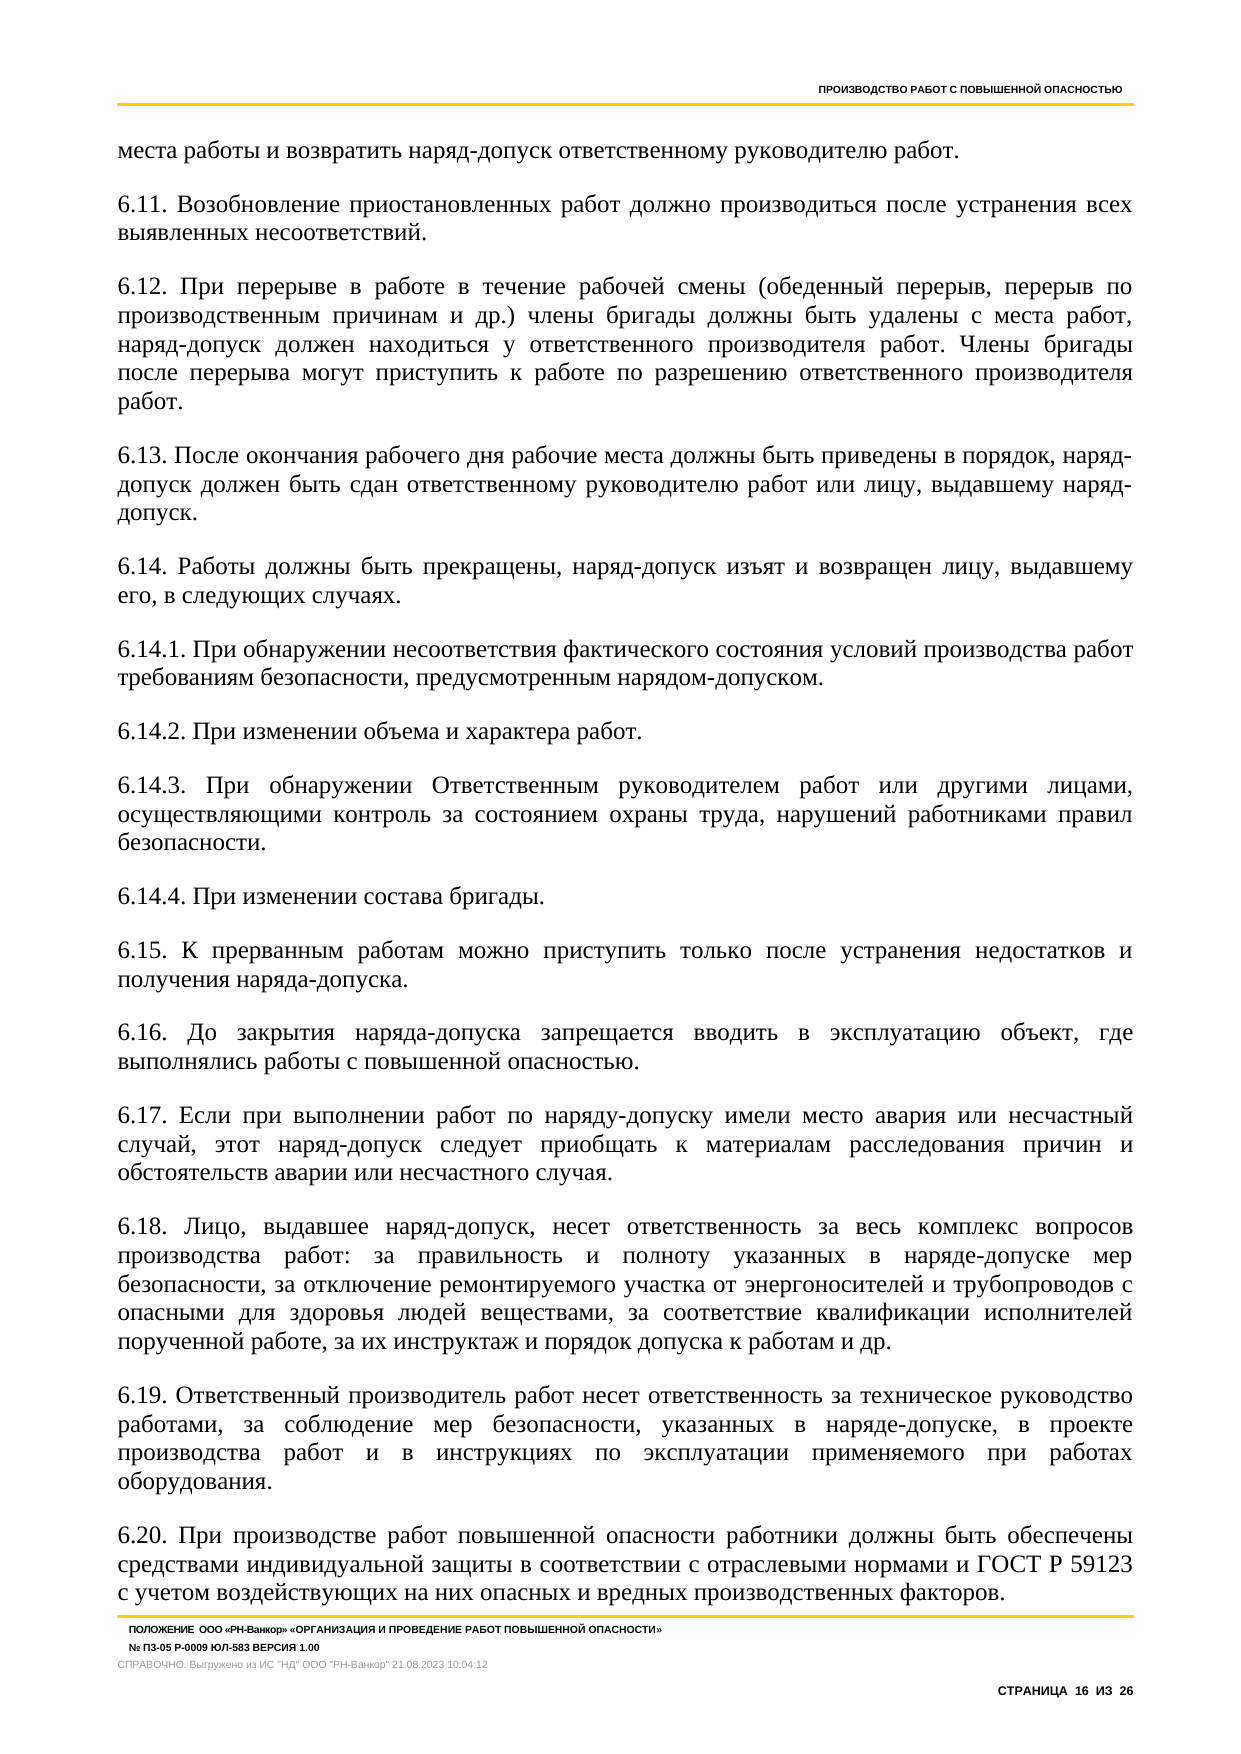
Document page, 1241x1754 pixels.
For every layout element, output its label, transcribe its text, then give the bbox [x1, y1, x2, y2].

text 6.15. К прерванным работам можно приступить только после устранения недостатков и получения наряда-допуска. [117, 935, 1134, 992]
text 6.17. Если при выполнении работ по наряду-допуску имели место авария или несчастный случай, этот наряд-допуск следует приобщать к материалам расследования причин и обстоятельств аварии или несчастного случая. [117, 1100, 1134, 1186]
text 6.13. После окончания рабочего дня рабочие места должны быть приведены в порядок, наряд-допуск должен быть сдан ответственному руководителю работ или лицу, выдавшему наряд-допуск. [117, 440, 1134, 526]
text 6.14.2. При изменении объема и характера работ. [117, 716, 1134, 745]
text 6.12. При перерыве в работе в течение рабочей смены (обеденный перерыв, перерыв по производственным причинам и др.) члены бригады должны быть удалены с места работ, наряд-допуск должен находиться у ответственного производителя работ. Члены бригады после перерыва могут приступить к работе по разрешению ответственного производителя работ. [117, 271, 1134, 415]
text 6.14.1. При обнаружении несоответствия фактического состояния условий производства работ требованиям безопасности, предусмотренным нарядом-допуском. [117, 634, 1134, 691]
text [117, 135, 1134, 164]
text 6.18. Лицо, выдавшее наряд-допуск, несет ответственность за весь комплекс вопросов производства работ: за правильность и полноту указанных в наряде-допуске мер безопасности, за отключение ремонтируемого участка от энергоносителей и трубопроводов с опасными для здоровья людей веществами, за соответствие квалификации исполнителей порученной работе, за их инструктаж и порядок допуска к работам и др. [117, 1211, 1134, 1355]
text 6.20. При производстве работ повышенной опасности работники должны быть обеспечены средствами индивидуальной защиты в соответствии с отраслевыми нормами и ГОСТ Р 59123 с учетом воздействующих на них опасных и вредных производственных факторов. [117, 1520, 1134, 1606]
text 6.11. Возобновление приостановленных работ должно производиться после устранения всех выявленных несоответствий. [117, 189, 1134, 246]
text 6.16. До закрытия наряда-допуска запрещается вводить в эксплуатацию объект, где выполнялись работы с повышенной опасностью. [117, 1017, 1134, 1075]
text 6.14. Работы должны быть прекращены, наряд-допуск изъят и возвращен лицу, выдавшему его, в следующих случаях. [117, 551, 1134, 609]
text 6.14.3. При обнаружении Ответственным руководителем работ или другими лицами, осуществляющими контроль за состоянием охраны труда, нарушений работниками правил безопасности. [117, 770, 1134, 856]
text 6.14.4. При изменении состава бригады. [117, 881, 1134, 910]
text 6.19. Ответственный производитель работ несет ответственность за техническое руководство работами, за соблюдение мер безопасности, указанных в наряде-допуске, в проекте производства работ и в инструкциях по эксплуатации применяемого при работах оборудования. [117, 1380, 1134, 1495]
